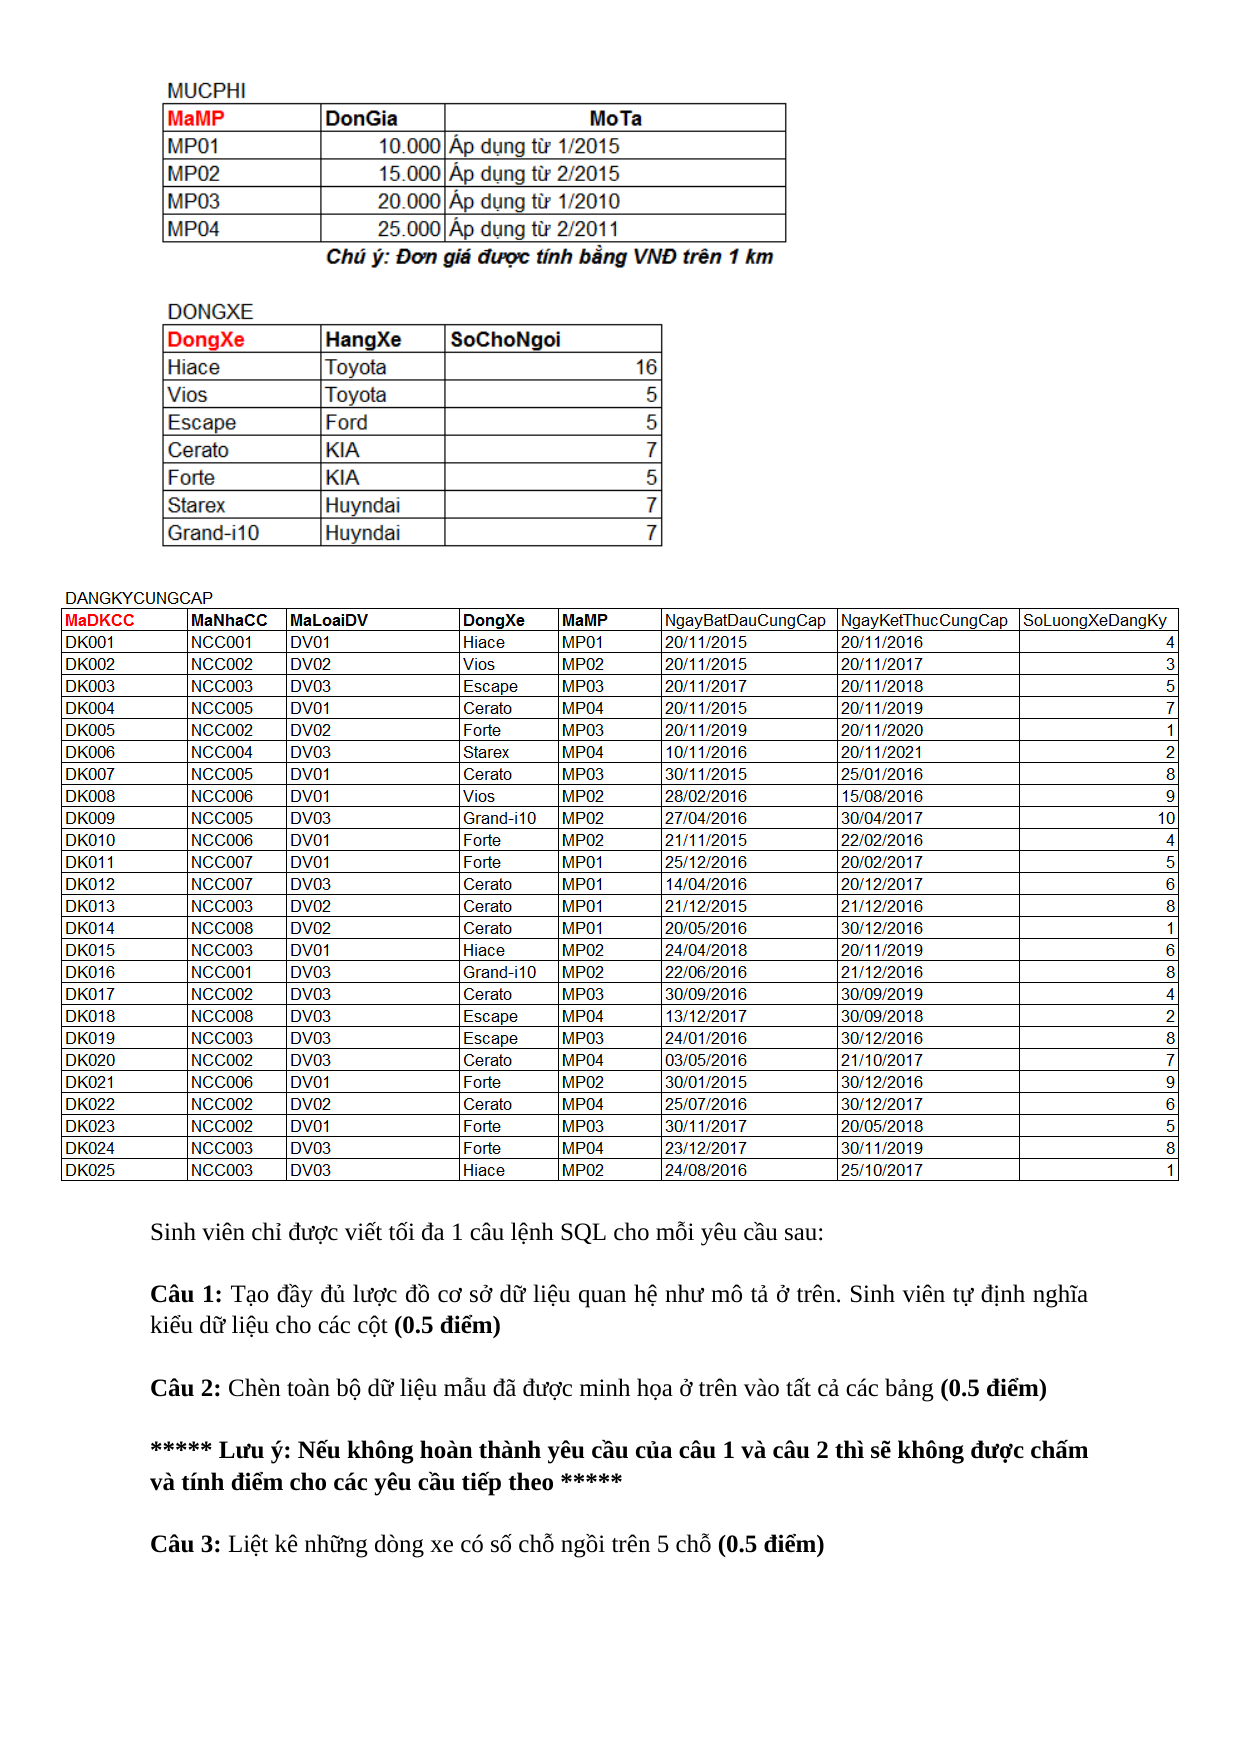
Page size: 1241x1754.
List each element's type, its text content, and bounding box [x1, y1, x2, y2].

text Câu 3: Liệt kê những dòng xe có số chỗ ngồi trên 5 chỗ (0.5 điểm) [150, 1527, 1090, 1558]
text ***** Lưu ý: Nếu không hoàn thành yêu cầu của câu 1 và câu 2 thì sẽ không được chấm và tính điểm cho các yêu cầu tiếp theo ***** [150, 1433, 1090, 1495]
picture [150, 73, 794, 554]
text Sinh viên chỉ được viết tối đa 1 câu lệnh SQL cho mỗi yêu cầu sau: [150, 1214, 1090, 1245]
picture [56, 585, 1182, 1183]
text Câu 2: Chèn toàn bộ dữ liệu mẫu đã được minh họa ở trên vào tất cả các bảng (0.5 điểm) [150, 1370, 1090, 1402]
text Câu 1: Tạo đầy đủ lược đồ cơ sở dữ liệu quan hệ như mô tả ở trên. Sinh viên tự định nghĩa kiểu dữ liệu cho các cột (0.5 điểm) [150, 1277, 1090, 1339]
